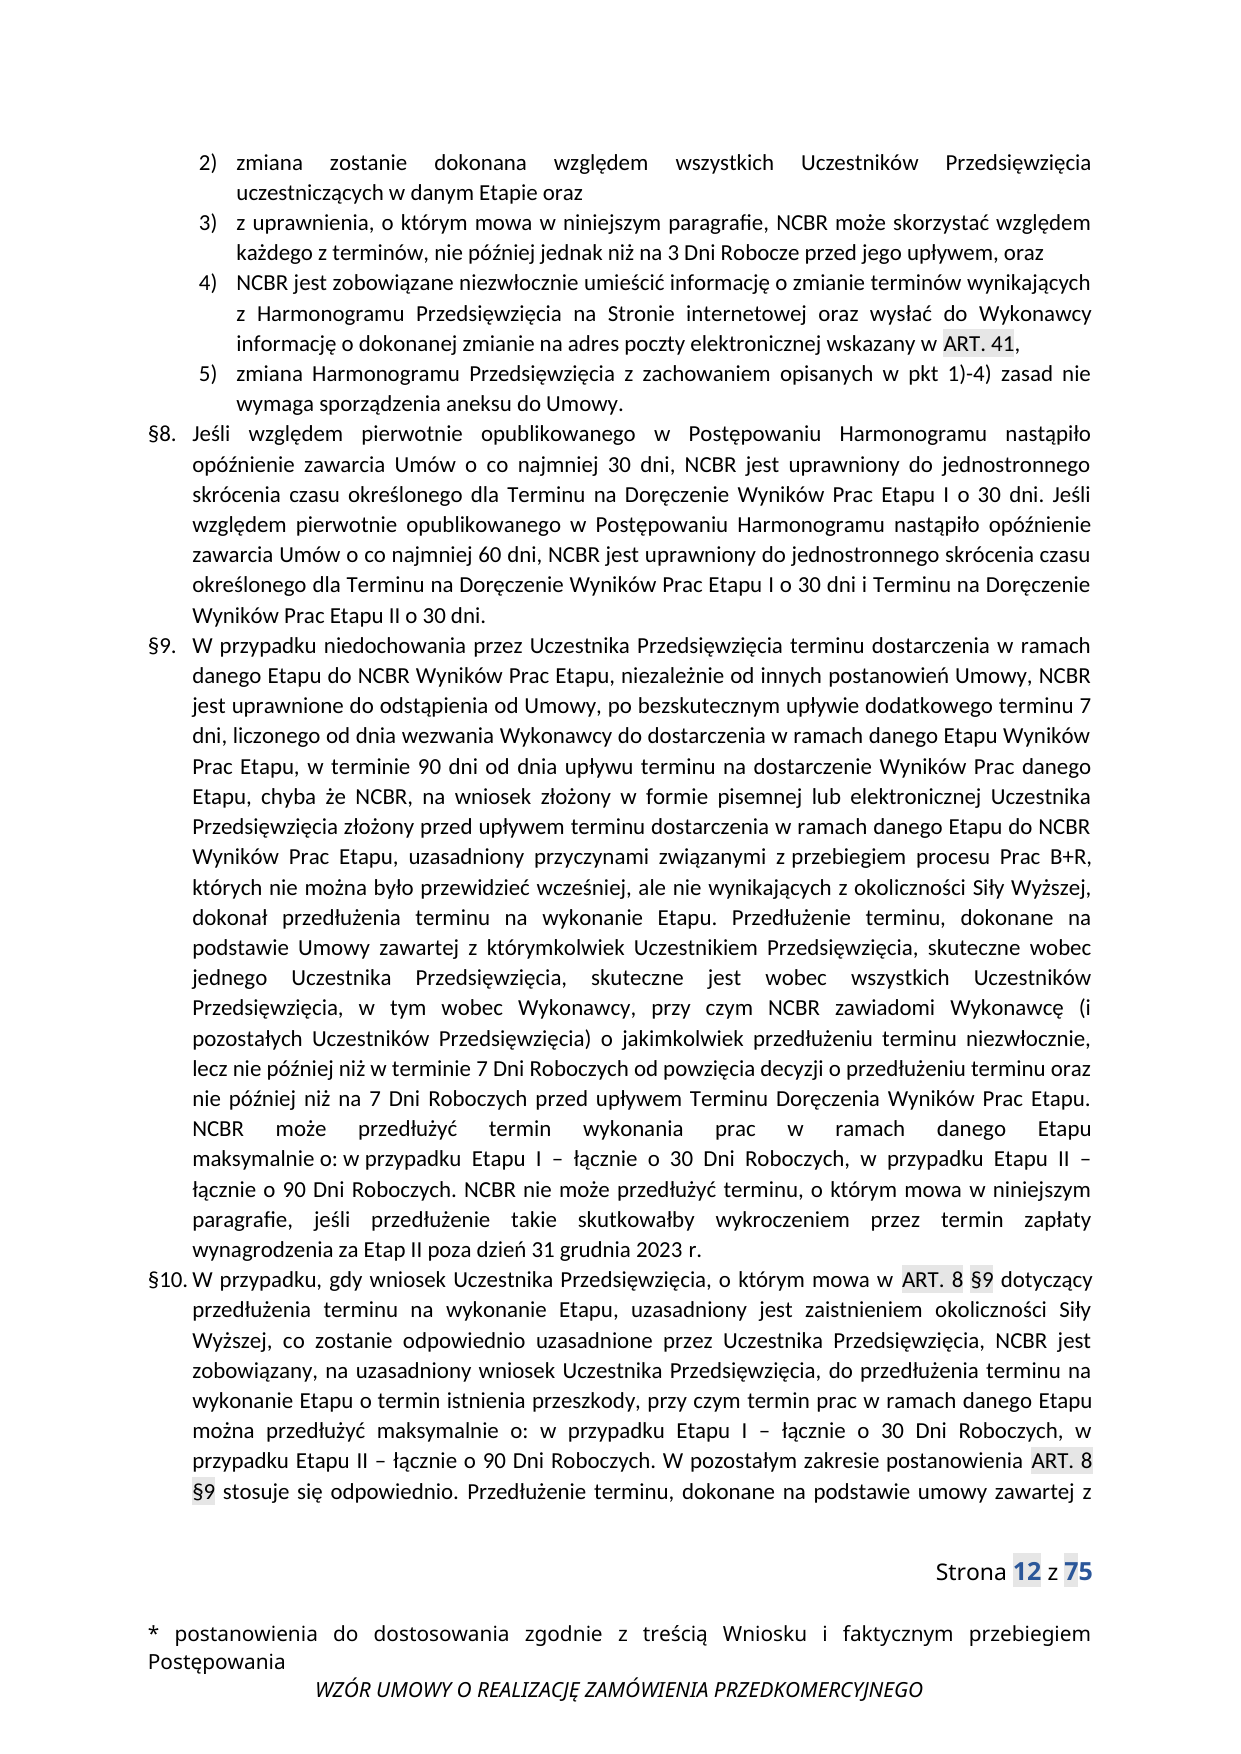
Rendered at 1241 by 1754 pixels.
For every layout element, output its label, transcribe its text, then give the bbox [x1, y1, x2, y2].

list W przypadku niedochowania przez Uczestnika Przedsięwzięcia terminu dostarczenia w ramach danego Etapu do NCBR Wyników Prac Etapu, niezależnie od innych postanowień Umowy, NCBR jest uprawnione do odstąpienia od Umowy, po bezskutecznym upływie dodatkowego terminu 7 dni, liczonego od dnia wezwania Wykonawcy do dostarczenia w ramach danego Etapu Wyników Prac Etapu, w terminie 90 dni od dnia upływu terminu na dostarczenie Wyników Prac danego Etapu, chyba że NCBR, na wniosek złożony w formie pisemnej lub elektronicznej Uczestnika Przedsięwzięcia złożony przed upływem terminu dostarczenia w ramach danego Etapu do NCBR Wyników Prac Etapu, uzasadniony przyczynami związanymi z przebiegiem procesu Prac B+R, których nie można było przewidzieć wcześniej, ale nie wynikających z okoliczności Siły Wyższej, dokonał przedłużenia terminu na wykonanie Etapu. Przedłużenie terminu, dokonane na podstawie Umowy zawartej z którymkolwiek Uczestnikiem Przedsięwzięcia, skuteczne wobec jednego Uczestnika Przedsięwzięcia, skuteczne jest wobec wszystkich Uczestników Przedsięwzięcia, w tym wobec Wykonawcy, przy czym NCBR zawiadomi Wykonawcę (i pozostałych Uczestników Przedsięwzięcia) o jakimkolwiek przedłużeniu terminu niezwłocznie, lecz nie później niż w terminie 7 Dni Roboczych od powzięcia decyzji o przedłużeniu terminu oraz nie później niż na 7 Dni Roboczych przed upływem Terminu Doręczenia Wyników Prac Etapu. NCBR może przedłużyć termin wykonania prac w ramach danego Etapu maksymalnie o: w przypadku Etapu I – łącznie o 30 Dni Roboczych, w przypadku Etapu II – łącznie o 90 Dni Roboczych. NCBR nie może przedłużyć terminu, o którym mowa w niniejszym paragrafie, jeśli przedłużenie takie skutkowałby wykroczeniem przez termin zapłaty wynagrodzenia za Etap II poza dzień 31 grudnia 2023 r. [148, 631, 1093, 1263]
list z uprawnienia, o którym mowa w niniejszym paragrafie, NCBR może skorzystać względem każdego z terminów, nie później jednak niż na 3 Dni Robocze przed jego upływem, oraz [199, 208, 1093, 266]
list NCBR jest zobowiązane niezwłocznie umieścić informację o zmianie terminów wynikających z Harmonogramu Przedsięwzięcia na Stronie internetowej oraz wysłać do Wykonawcy informację o dokonanej zmianie na adres poczty elektronicznej wskazany w ART. 41, [199, 268, 1093, 357]
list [148, 1265, 1093, 1505]
list zmiana Harmonogramu Przedsięwzięcia z zachowaniem opisanych w pkt 1)-4) zasad nie wymaga sporządzenia aneksu do Umowy. [199, 359, 1093, 417]
list zmiana zostanie dokonana względem wszystkich Uczestników Przedsięwzięcia uczestniczących w danym Etapie oraz [199, 148, 1093, 206]
list Jeśli względem pierwotnie opublikowanego w Postępowaniu Harmonogramu nastąpiło opóźnienie zawarcia Umów o co najmniej 30 dni, NCBR jest uprawniony do jednostronnego skrócenia czasu określonego dla Terminu na Doręczenie Wyników Prac Etapu I o 30 dni. Jeśli względem pierwotnie opublikowanego w Postępowaniu Harmonogramu nastąpiło opóźnienie zawarcia Umów o co najmniej 60 dni, NCBR jest uprawniony do jednostronnego skrócenia czasu określonego dla Terminu na Doręczenie Wyników Prac Etapu I o 30 dni i Terminu na Doręczenie Wyników Prac Etapu II o 30 dni. [148, 419, 1093, 629]
